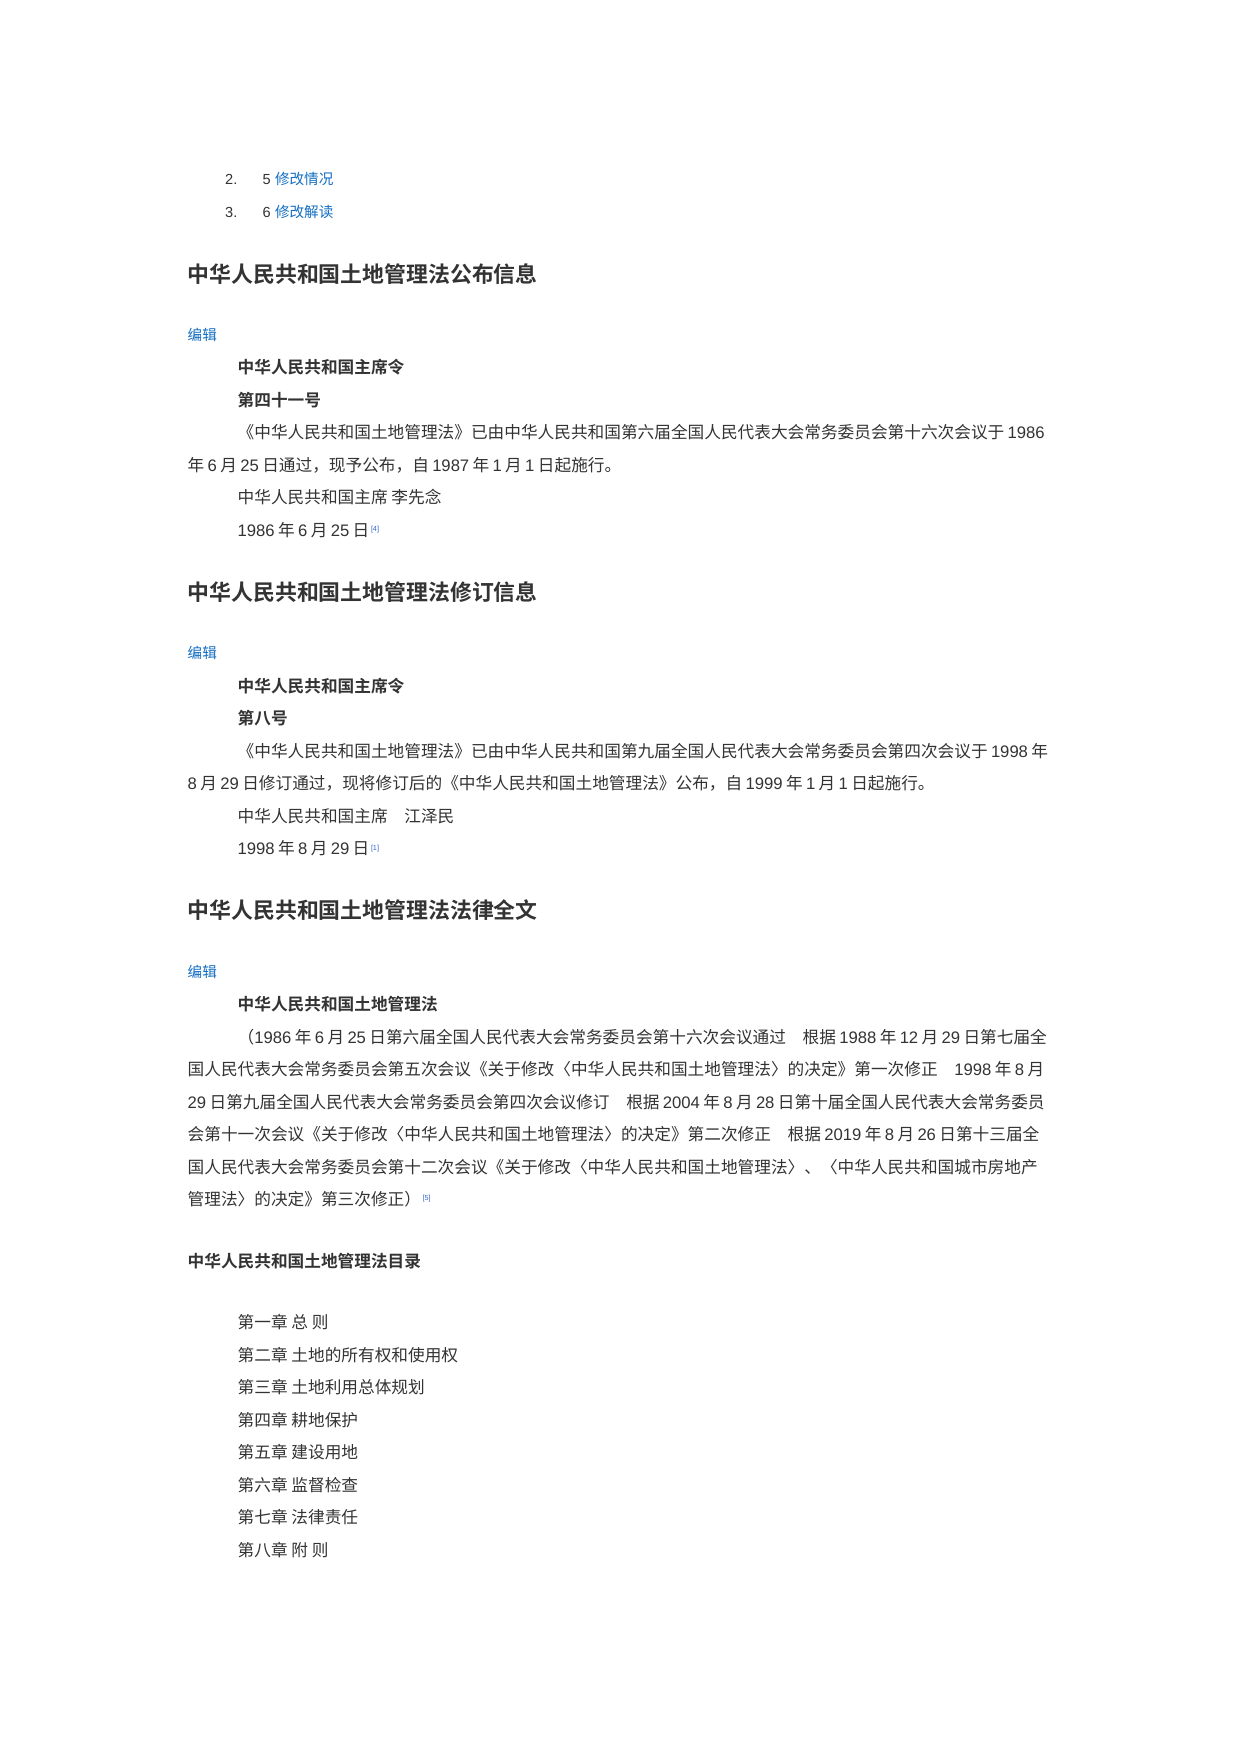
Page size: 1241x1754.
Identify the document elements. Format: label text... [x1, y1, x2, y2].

text 编辑 [187, 318, 1053, 350]
text 1998年8月29日 [1] [187, 831, 1053, 864]
text 中华人民共和国主席令 [187, 669, 1053, 701]
text 中华人民共和国土地管理法目录 [187, 1244, 1053, 1276]
text 第八章 附 则 [187, 1533, 1053, 1565]
text 第五章 建设用地 [187, 1435, 1053, 1468]
text 《中华人民共和国土地管理法》已由中华人民共和国第六届全国人民代表大会常务委员会第十六次会议于1986年6月25日通过，现予公布，自1987年1月1日起施行。 [187, 415, 1053, 480]
text 中华人民共和国土地管理法公布信息 [187, 256, 1053, 289]
text 中华人民共和国主席 江泽民 [187, 799, 1053, 831]
text 第二章 土地的所有权和使用权 [187, 1338, 1053, 1370]
text 编辑 [187, 636, 1053, 669]
text 第四章 耕地保护 [187, 1403, 1053, 1435]
text 中华人民共和国主席令 [187, 350, 1053, 383]
text 第四十一号 [187, 383, 1053, 415]
text 第六章 监督检查 [187, 1468, 1053, 1500]
text 第八号 [187, 701, 1053, 734]
text （1986年6月25日第六届全国人民代表大会常务委员会第十六次会议通过 根据1988年12月29日第七届全国人民代表大会常务委员会第五次会议《关于修改〈中华人民共和国土地管理法〉的决定》第一次修正 1998年8月29日第九届全国人民代表大会常务委员会第四次会议修订 根据2004年8月28日第十届全国人民代表大会常务委员会第十一次会议《关于修改〈中华人民共和国土地管理法〉的决定》第二次修正 根据2019年8月26日第十三届全国人民代表大会常务委员会第十二次会议《关于修改〈中华人民共和国土地管理法〉、〈中华人民共和国城市房地产管理法〉的决定》第三次修正） [5] [187, 1019, 1053, 1214]
list 6 修改解读 [225, 194, 1053, 227]
text 中华人民共和国土地管理法 [187, 987, 1053, 1019]
text 《中华人民共和国土地管理法》已由中华人民共和国第九届全国人民代表大会常务委员会第四次会议于1998年8月29日修订通过，现将修订后的《中华人民共和国土地管理法》公布，自1999年1月1日起施行。 [187, 734, 1053, 799]
text 中华人民共和国土地管理法修订信息 [187, 574, 1053, 607]
text 中华人民共和国土地管理法法律全文 [187, 893, 1053, 925]
text 1986年6月25日 [4] [187, 513, 1053, 545]
list 5 修改情况 [225, 162, 1053, 194]
text 第七章 法律责任 [187, 1500, 1053, 1533]
text 编辑 [187, 954, 1053, 987]
text 中华人民共和国主席 李先念 [187, 480, 1053, 513]
text 第三章 土地利用总体规划 [187, 1370, 1053, 1403]
text 第一章 总 则 [187, 1305, 1053, 1338]
